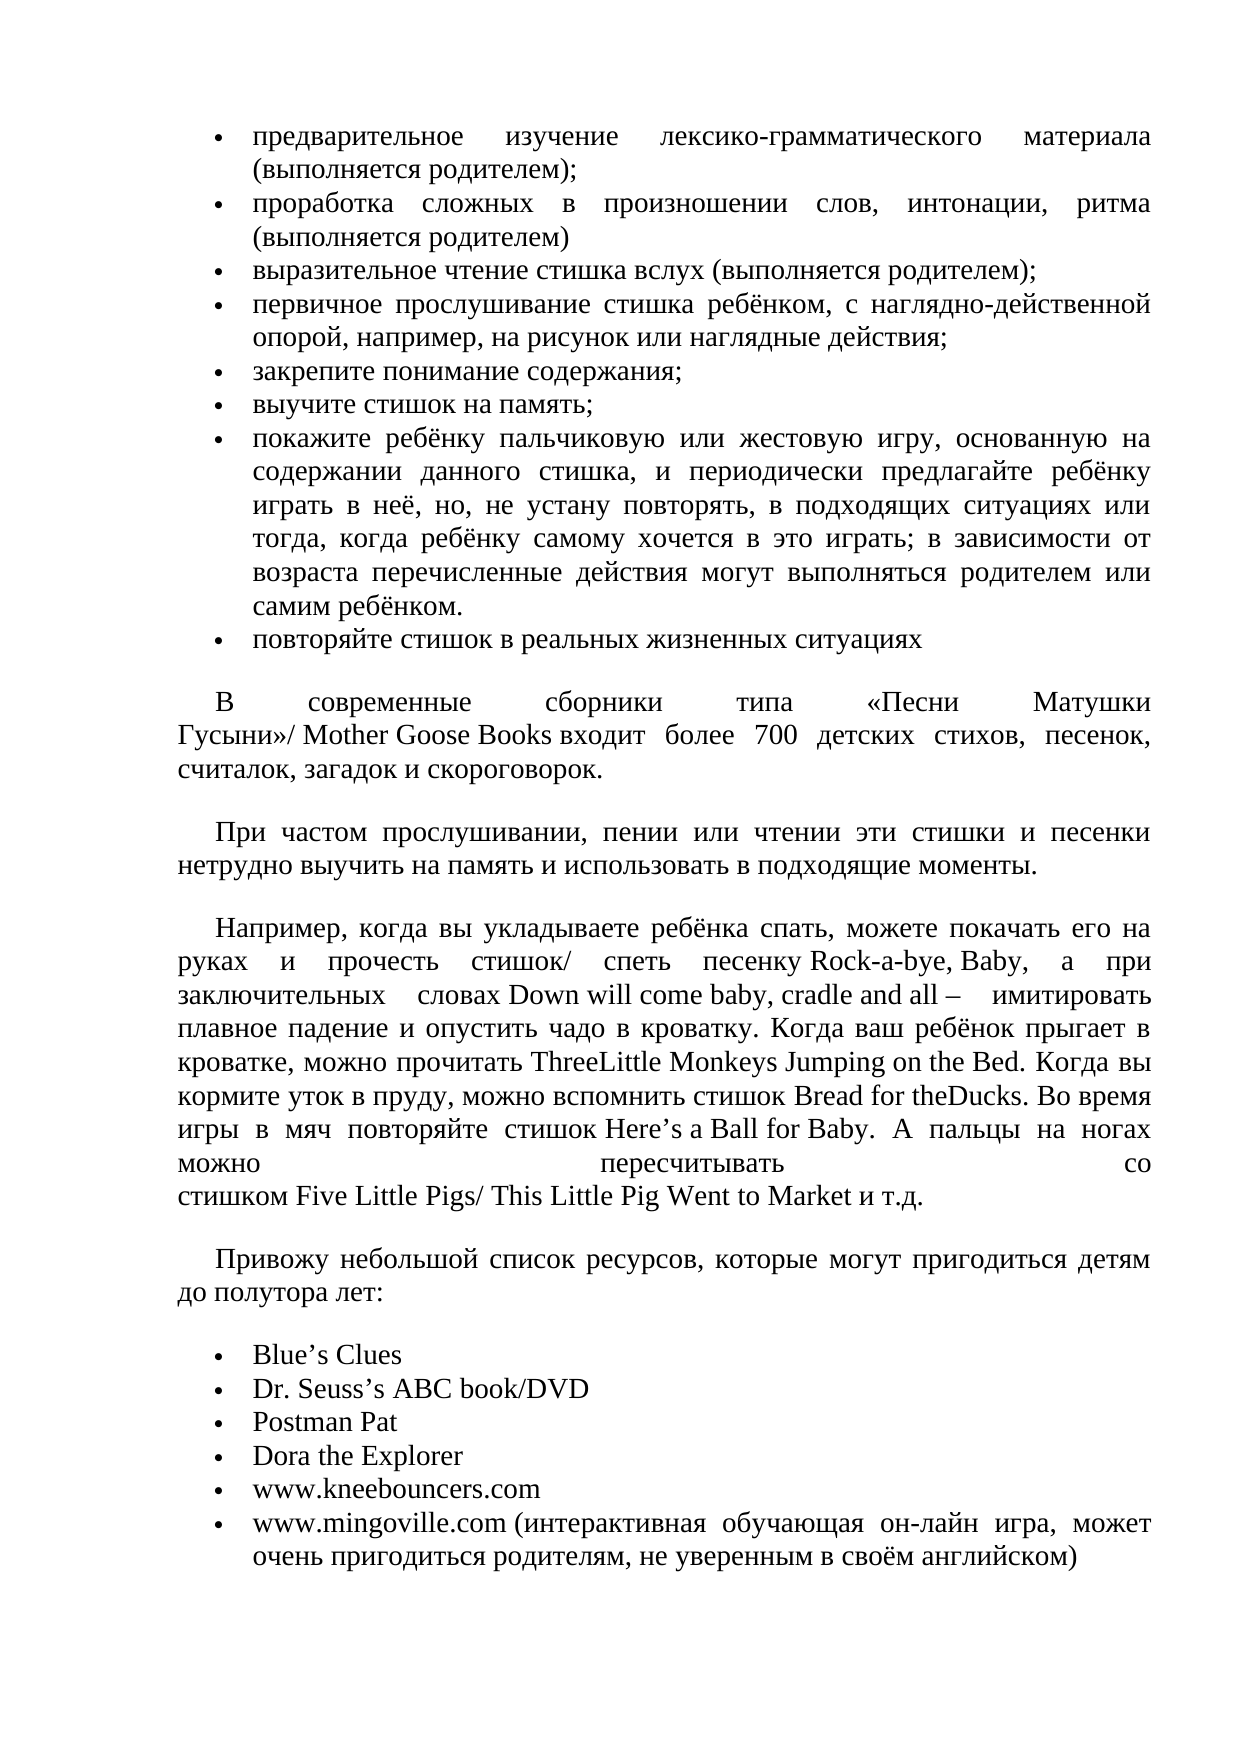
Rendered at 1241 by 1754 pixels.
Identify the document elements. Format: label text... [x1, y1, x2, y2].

text В современные сборники типа «Песни Матушки Гусыни»/ Mother Goose Books входит более 700 детских стихов, песенок, считалок, загадок и скороговорок. [177, 684, 1152, 784]
list закрепите понимание содержания; [215, 353, 1152, 386]
text Привожу небольшой список ресурсов, которые могут пригодиться детям до полутора лет: [177, 1241, 1152, 1308]
list Dr. Seuss’s ABC book/DVD [215, 1371, 1152, 1404]
list выучите стишок на память; [215, 386, 1152, 420]
list предварительное изучение лексико-грамматического материала (выполняется родителем); [215, 118, 1152, 185]
list www.kneebouncers.com [215, 1471, 1152, 1505]
text Например, когда вы укладываете ребёнка спать, можете покачать его на руках и прочесть стишок/ спеть песенку Rock-a-bye, Baby, а при заключительных словах Down will come baby, cradle and all – имитировать плавное падение и опустить чадо в кроватку. Когда ваш ребёнок прыгает в кроватке, можно прочитать ThreeLittle Monkeys Jumping on the Bed. Когда вы кормите уток в пруду, можно вспомнить стишок Bread for theDucks. Во время игры в мяч повторяйте стишок Here’s a Ball for Baby. А пальцы на ногах можно пересчитывать со стишком Five Little Pigs/ This Little Pig Went to Market и т.д. [177, 910, 1152, 1212]
list выразительное чтение стишка вслух (выполняется родителем); [215, 252, 1152, 286]
list повторяйте стишок в реальных жизненных ситуациях [215, 621, 1152, 655]
list покажите ребёнку пальчиковую или жестовую игру, основанную на содержании данного стишка, и периодически предлагайте ребёнку играть в неё, но, не устану повторять, в подходящих ситуациях или тогда, когда ребёнку самому хочется в это играть; в зависимости от возраста перечисленные действия могут выполняться родителем или самим ребёнком. [215, 420, 1152, 621]
list первичное прослушивание стишка ребёнком, с наглядно-действенной опорой, например, на рисунок или наглядные действия; [215, 286, 1152, 353]
list www.mingoville.com (интерактивная обучающая он-лайн игра, может очень пригодиться родителям, не уверенным в своём английском) [215, 1505, 1152, 1572]
list Postman Pat [215, 1404, 1152, 1438]
list проработка сложных в произношении слов, интонации, ритма (выполняется родителем) [215, 185, 1152, 252]
list Blue’s Clues [215, 1337, 1152, 1371]
text При частом прослушивании, пении или чтении эти стишки и песенки нетрудно выучить на память и использовать в подходящие моменты. [177, 814, 1152, 881]
list Dora the Explorer [215, 1438, 1152, 1471]
